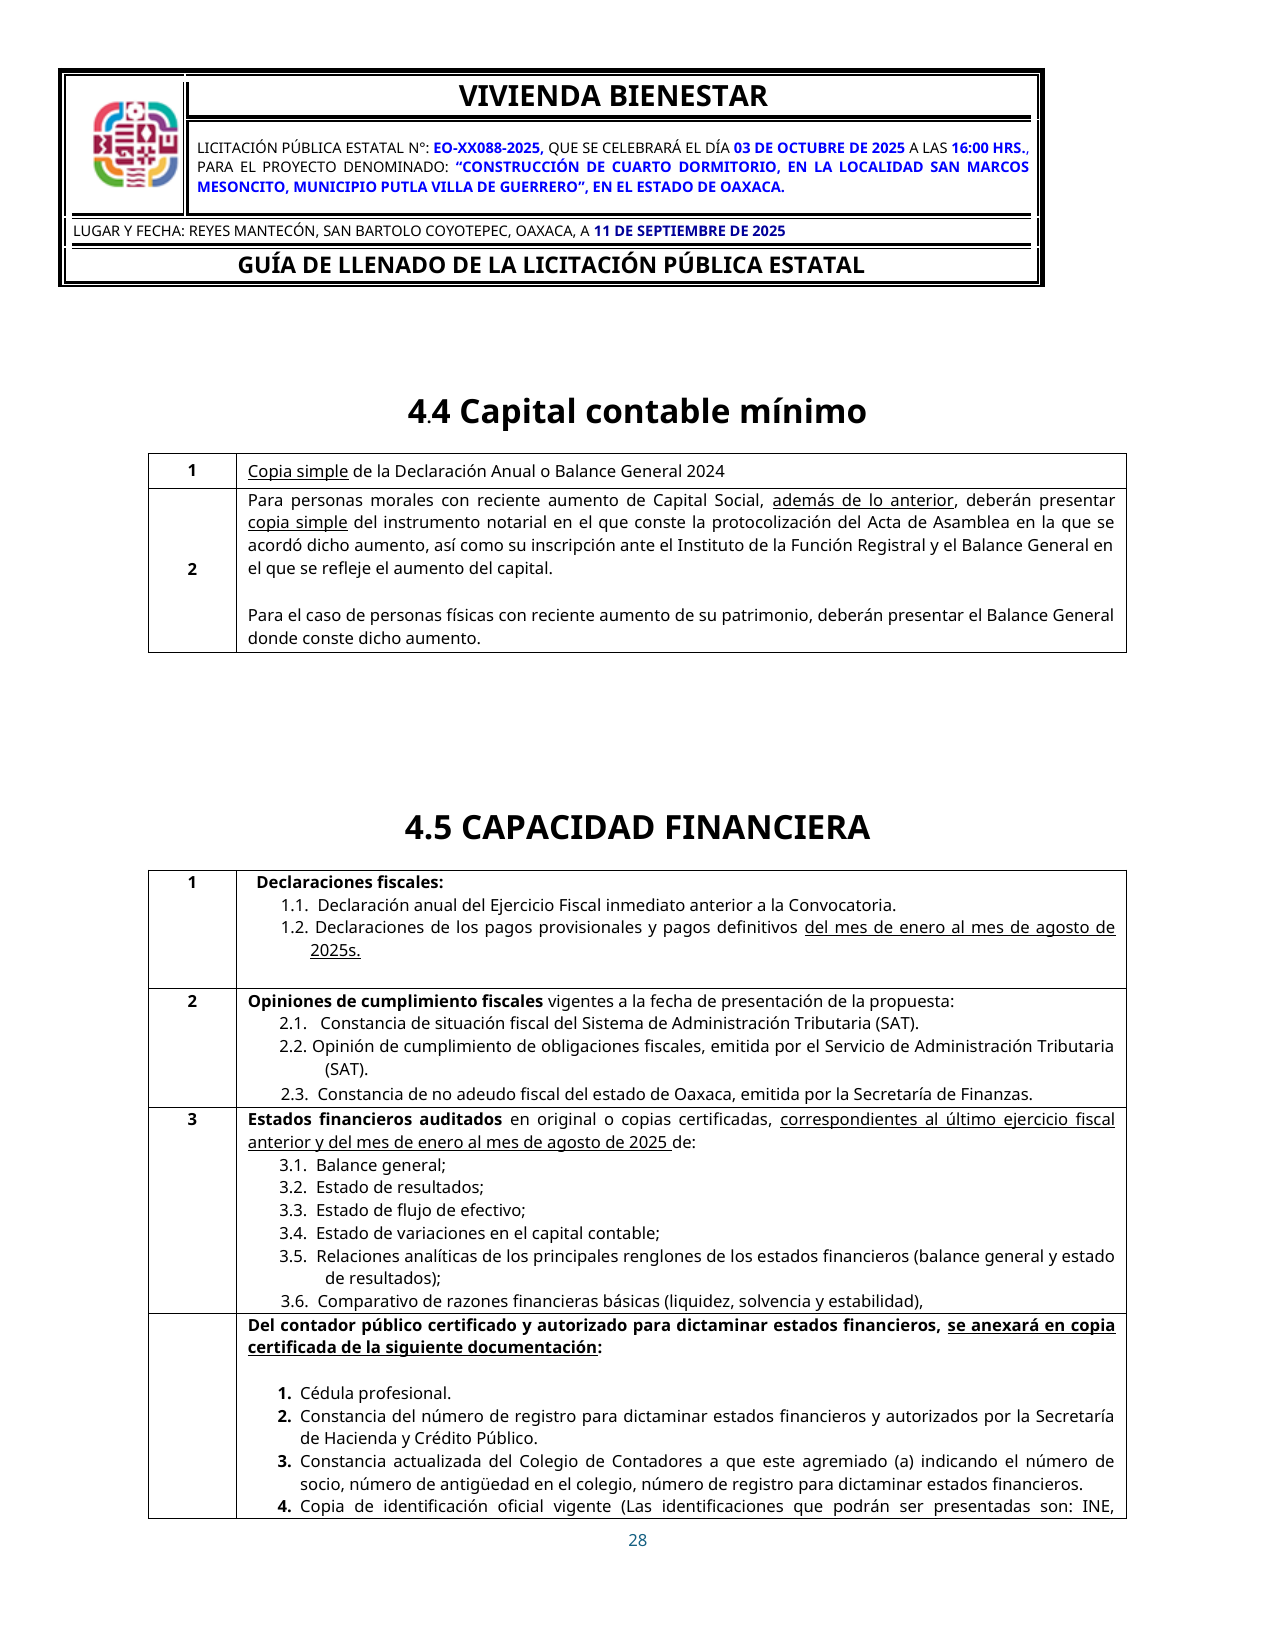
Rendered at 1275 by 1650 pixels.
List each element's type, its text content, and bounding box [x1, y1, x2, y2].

table_header 1 [149, 454, 236, 487]
text 4.5 CAPACIDAD FINANCIERA [148, 804, 1127, 849]
table_cell Para personas morales con reciente aumento de Capital Social, además de lo anterior, deberán presentar copia simple del instrumento notarial en el que conste la protocolización del Acta de Asamblea en la que se acordó dicho aumento, así como su inscripción ante el Instituto de la Función Registral y el Balance General en el que se refleje el aumento del capital. Para el caso de personas físicas con reciente aumento de su patrimonio, deberán presentar el Balance General donde conste dicho aumento. [237, 489, 1126, 652]
table_cell 2 [149, 989, 236, 1107]
table_header Declaraciones fiscales: 1.1. Declaración anual del Ejercicio Fiscal inmediato anterior a la Convocatoria. 1.2. Declaraciones de los pagos provisionales y pagos definitivos del mes de enero al mes de agosto de 2025s. [237, 871, 1126, 988]
table_header 1 [149, 871, 236, 988]
picture [82, 93, 183, 193]
table_cell 2 [149, 489, 236, 652]
table_cell 3 [149, 1108, 236, 1312]
picture [184, 93, 189, 193]
table_cell [149, 1314, 236, 1518]
table_cell Estados financieros auditados en original o copias certificadas, correspondientes al último ejercicio fiscal anterior y del mes de enero al mes de agosto de 2025 de: 3.1. Balance general; 3.2. Estado de resultados; 3.3. Estado de flujo de efectivo; 3.4. Estado de variaciones en el capital contable; 3.5. Relaciones analíticas de los principales renglones de los estados financieros (balance general y estado de resultados); 3.6. Comparativo de razones financieras básicas (liquidez, solvencia y estabilidad), [237, 1108, 1126, 1312]
table_cell Opiniones de cumplimiento fiscales vigentes a la fecha de presentación de la propuesta: 2.1. Constancia de situación fiscal del Sistema de Administración Tributaria (SAT). 2.2. Opinión de cumplimiento de obligaciones fiscales, emitida por el Servicio de Administración Tributaria (SAT). 2.3. Constancia de no adeudo fiscal del estado de Oaxaca, emitida por la Secretaría de Finanzas. [237, 989, 1126, 1107]
table_header Copia simple de la Declaración Anual o Balance General 2024 [237, 454, 1126, 487]
text 4.4 Capital contable mínimo [148, 388, 1127, 433]
